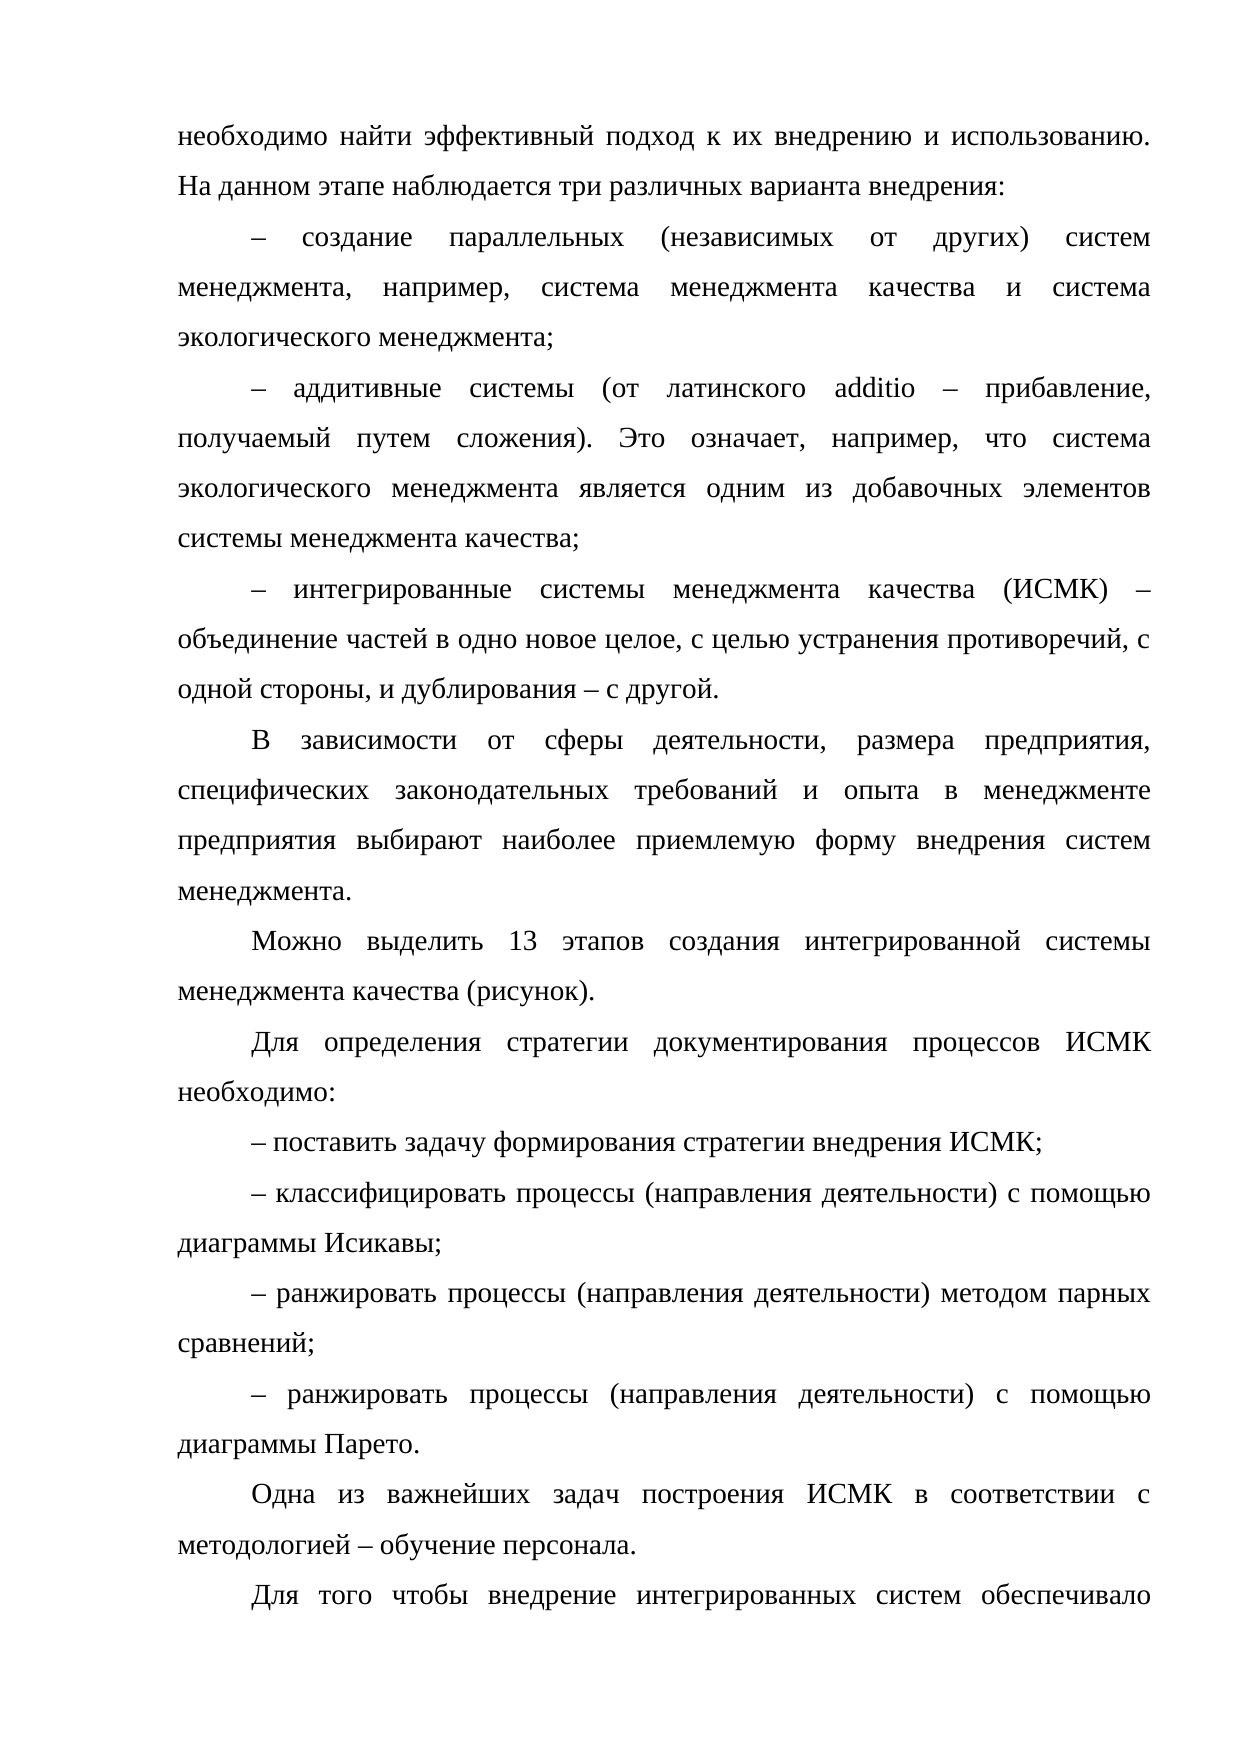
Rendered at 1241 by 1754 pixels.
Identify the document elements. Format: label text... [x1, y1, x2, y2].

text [177, 118, 1152, 202]
text – аддитивные системы (от латинского additio – прибавление, получаемый путем сложения). Это означает, например, что система экологического менеджмента является одним из добавочных элементов системы менеджмента качества; [177, 370, 1152, 554]
text Одна из важнейших задач построения ИСМК в соответствии с методологией – обучение персонала. [177, 1477, 1152, 1560]
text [177, 1577, 1152, 1611]
text – ранжировать процессы (направления деятельности) методом парных сравнений; [177, 1275, 1152, 1359]
text – классифицировать процессы (направления деятельности) с помощью диаграммы Исикавы; [177, 1175, 1152, 1258]
text – интегрированные системы менеджмента качества (ИСМК) – объединение частей в одно новое целое, с целью устранения противоречий, с одной стороны, и дублирования – с другой. [177, 571, 1152, 705]
text – создание параллельных (независимых от других) систем менеджмента, например, система менеджмента качества и система экологического менеджмента; [177, 219, 1152, 353]
text – ранжировать процессы (направления деятельности) с помощью диаграммы Парето. [177, 1376, 1152, 1460]
text – поставить задачу формирования стратегии внедрения ИСМК; [177, 1124, 1152, 1158]
text В зависимости от сферы деятельности, размера предприятия, специфических законодательных требований и опыта в менеджменте предприятия выбирают наиболее приемлемую форму внедрения систем менеджмента. [177, 722, 1152, 906]
text Для определения стратегии документирования процессов ИСМК необходимо: [177, 1024, 1152, 1108]
text Можно выделить 13 этапов создания интегрированной системы менеджмента качества (рисунок). [177, 923, 1152, 1007]
